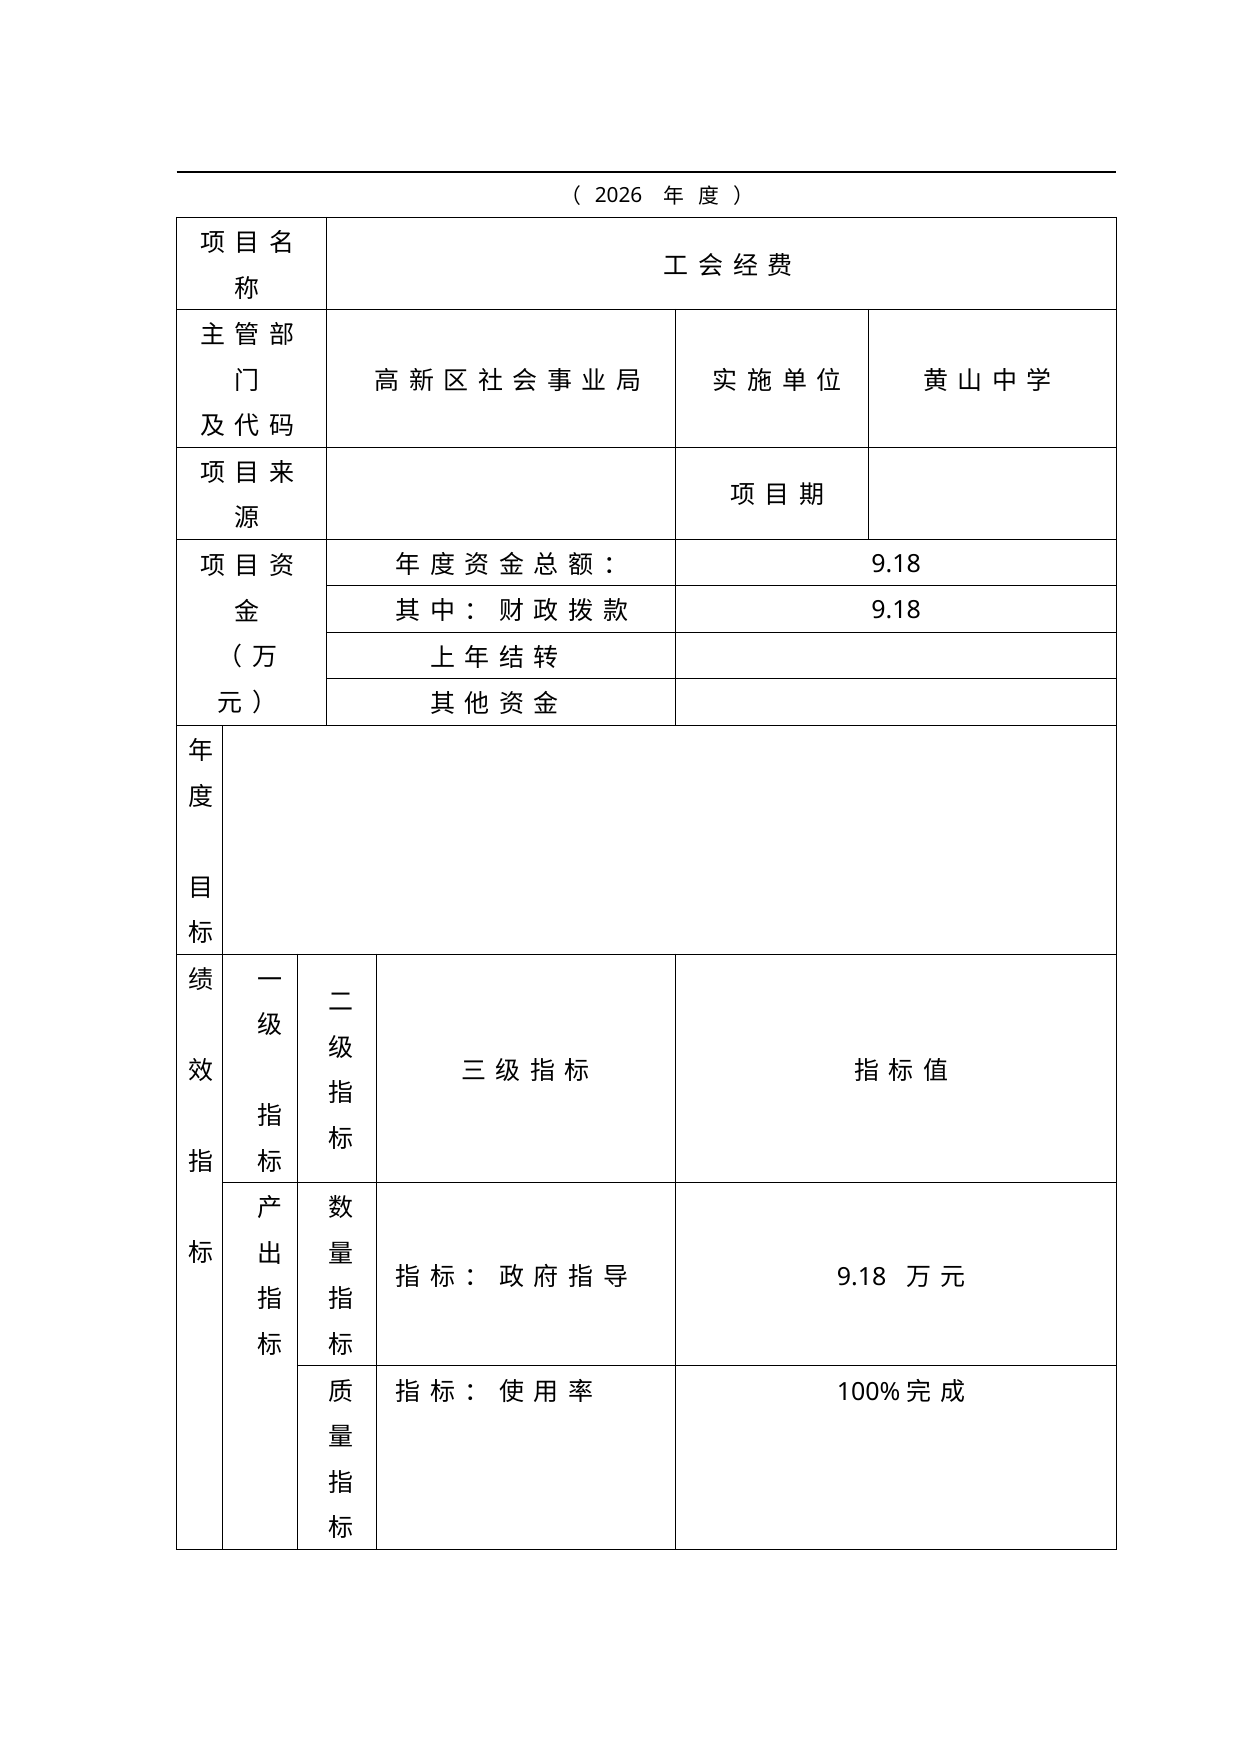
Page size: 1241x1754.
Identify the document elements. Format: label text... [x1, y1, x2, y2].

table_cell [676, 633, 1116, 678]
table_cell 其中：财政拨款 [327, 586, 675, 632]
table_cell 年度资金总额： [327, 540, 675, 585]
table_cell （2026年度） [177, 173, 1116, 217]
table_cell 三级指标 [377, 955, 675, 1182]
table_cell 高新区社会事业局 [327, 310, 675, 447]
table_cell 产出指标 [223, 1183, 297, 1548]
table_cell 项目期 [676, 448, 868, 539]
table_cell 上年结转 [327, 633, 675, 678]
table_cell 绩 效 指 标 [177, 955, 222, 1548]
table_cell [327, 448, 675, 539]
table_cell 黄山中学 [869, 310, 1116, 447]
table_cell 指标值 [676, 955, 1116, 1182]
table_cell 一级 指标 [223, 955, 297, 1182]
table_cell 数量指标 [298, 1183, 376, 1365]
table_cell 100%完成 [676, 1366, 1116, 1548]
table_cell 指标：使用率 [377, 1366, 675, 1548]
table_cell 9.18万元 [676, 1183, 1116, 1365]
table_cell 指标：政府指导 [377, 1183, 675, 1365]
table_cell 项目名称 [177, 218, 326, 309]
table_cell 实施单位 [676, 310, 868, 447]
table_cell 主管部门 及代码 [177, 310, 326, 447]
table_cell 年度 目标 [177, 726, 222, 953]
table_cell 质量指标 [298, 1366, 376, 1548]
table_cell 二级指标 [298, 955, 376, 1182]
table_cell [869, 448, 1116, 539]
table_cell 项目资金 （万元） [177, 540, 326, 725]
table_cell 项目来源 [177, 448, 326, 539]
table_cell 其他资金 [327, 679, 675, 725]
table_cell 9.18 [676, 586, 1116, 632]
table_cell 9.18 [676, 540, 1116, 585]
table_cell [676, 679, 1116, 725]
table_cell 工会经费 [327, 218, 1116, 309]
table_cell [223, 726, 1116, 953]
